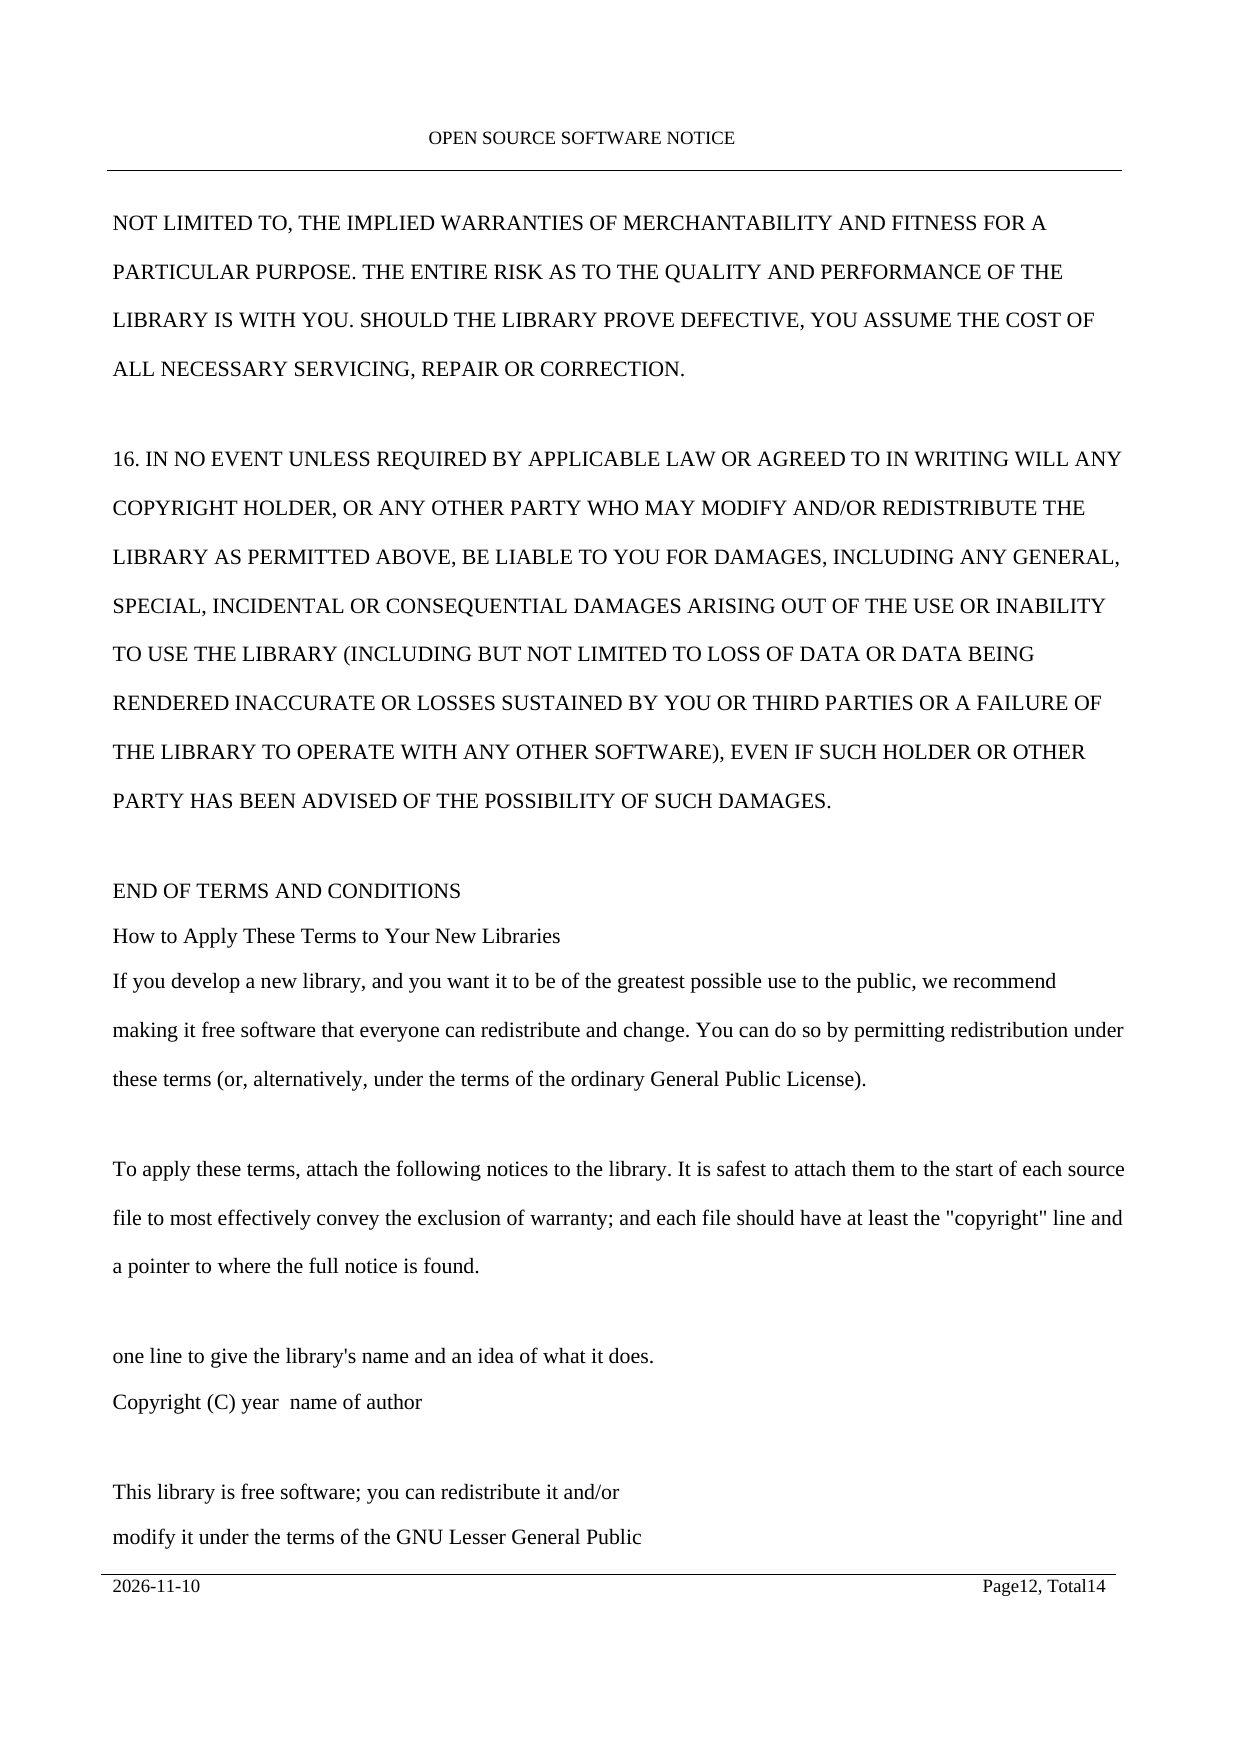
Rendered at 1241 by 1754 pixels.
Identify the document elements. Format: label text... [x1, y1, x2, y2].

text 16. IN NO EVENT UNLESS REQUIRED BY APPLICABLE LAW OR AGREED TO IN WRITING WILL ANY COPYRIGHT HOLDER, OR ANY OTHER PARTY WHO MAY MODIFY AND/OR REDISTRIBUTE THE LIBRARY AS PERMITTED ABOVE, BE LIABLE TO YOU FOR DAMAGES, INCLUDING ANY GENERAL, SPECIAL, INCIDENTAL OR CONSEQUENTIAL DAMAGES ARISING OUT OF THE USE OR INABILITY TO USE THE LIBRARY (INCLUDING BUT NOT LIMITED TO LOSS OF DATA OR DATA BEING RENDERED INACCURATE OR LOSSES SUSTAINED BY YOU OR THIRD PARTIES OR A FAILURE OF THE LIBRARY TO OPERATE WITH ANY OTHER SOFTWARE), EVEN IF SUCH HOLDER OR OTHER PARTY HAS BEEN ADVISED OF THE POSSIBILITY OF SUCH DAMAGES. [112, 443, 1128, 817]
text Copyright (C) year name of author [112, 1385, 1128, 1417]
text To apply these terms, attach the following notices to the library. It is safest to attach them to the start of each source file to most effectively convey the exclusion of warranty; and each file should have at least the "copyright" line and a pointer to where the full notice is found. [112, 1152, 1128, 1282]
text How to Apply These Terms to Your New Libraries [112, 919, 1128, 952]
text one line to give the library's name and an idea of what it does. [112, 1340, 1128, 1372]
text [112, 206, 1128, 385]
text If you develop a new library, and you want it to be of the greatest possible use to the public, we recommend making it free software that everyone can redistribute and change. You can do so by permitting redistribution under these terms (or, alternatively, under the terms of the ordinary General Public License). [112, 964, 1128, 1094]
text END OF TERMS AND CONDITIONS [112, 874, 1128, 907]
text modify it under the terms of the GNU Lesser General Public [112, 1520, 1128, 1553]
text This library is free software; you can redistribute it and/or [112, 1475, 1128, 1508]
